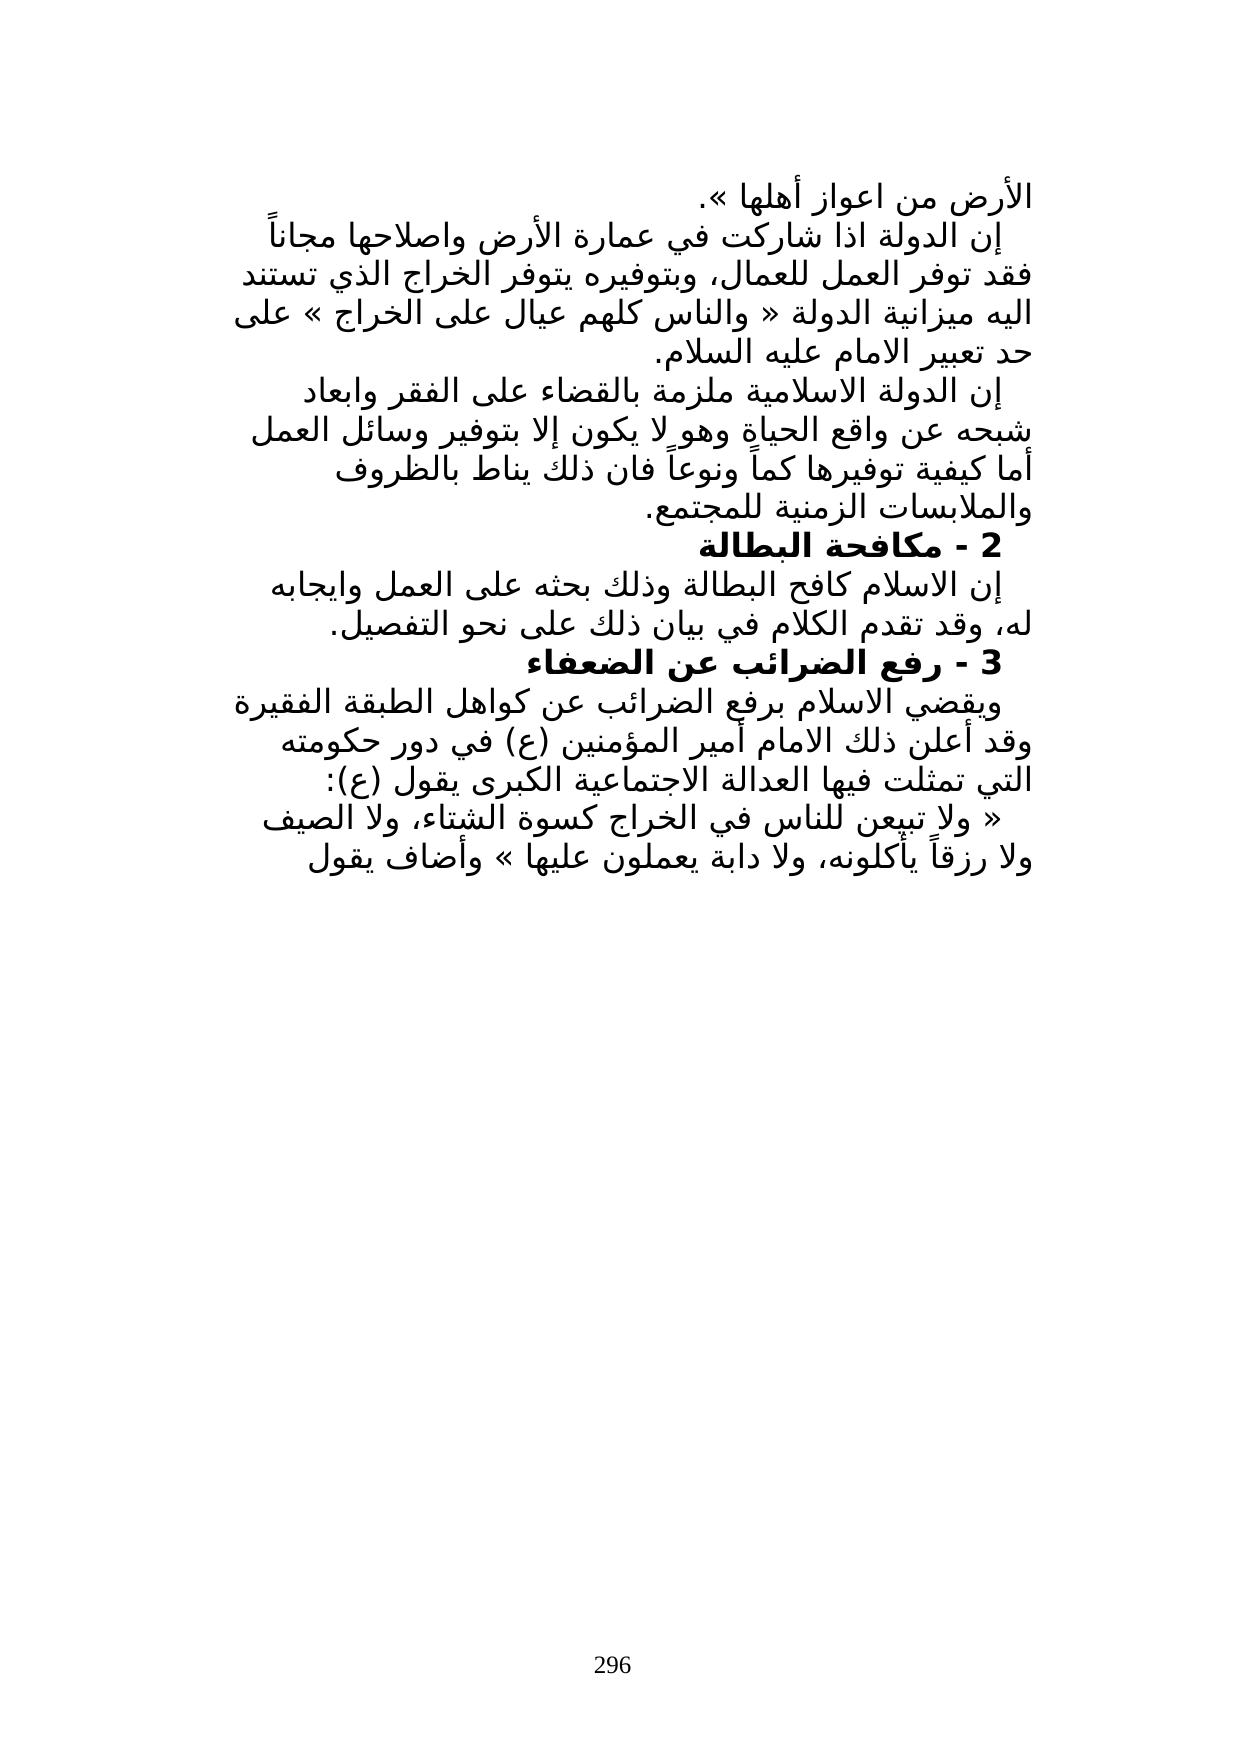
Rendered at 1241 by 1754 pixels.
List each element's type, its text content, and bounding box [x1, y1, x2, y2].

text ويقضي الاسلام برفع الضرائب عن كواهل الطبقة الفقيرة وقد أعلن ذلك الامام أمير المؤمنين (ع) في دور حكومته التي تمثلت فيها العدالة الاجتماعية الكبرى يقول (ع): [222, 682, 1033, 799]
text الأرض من اعواز أهلها ». [222, 177, 1033, 216]
text إن الدولة الاسلامية ملزمة بالقضاء على الفقر وابعاد شبحه عن واقع الحياة وهو لا يكون إلا بتوفير وسائل العمل أما كيفية توفيرها كماً ونوعاً فان ذلك يناط بالظروف والملابسات الزمنية للمجتمع. [222, 371, 1033, 527]
text « ولا تبيعن للناس في الخراج كسوة الشتاء، ولا الصيف ولا رزقاً يأكلونه، ولا دابة يعملون عليها » وأضاف يقول [222, 799, 1033, 877]
text إن الدولة اذا شاركت في عمارة الأرض واصلاحها مجاناً فقد توفر العمل للعمال، وبتوفيره يتوفر الخراج الذي تستند اليه ميزانية الدولة « والناس كلهم عيال على الخراج » على حد تعبير الامام عليه السلام. [222, 216, 1033, 371]
text إن الاسلام كافح البطالة وذلك بحثه على العمل وايجابه له، وقد تقدم الكلام في بيان ذلك على نحو التفصيل. [222, 566, 1033, 643]
text 2 - مكافحة البطالة [222, 527, 1033, 566]
text 3 - رفع الضرائب عن الضعفاء [222, 643, 1033, 682]
